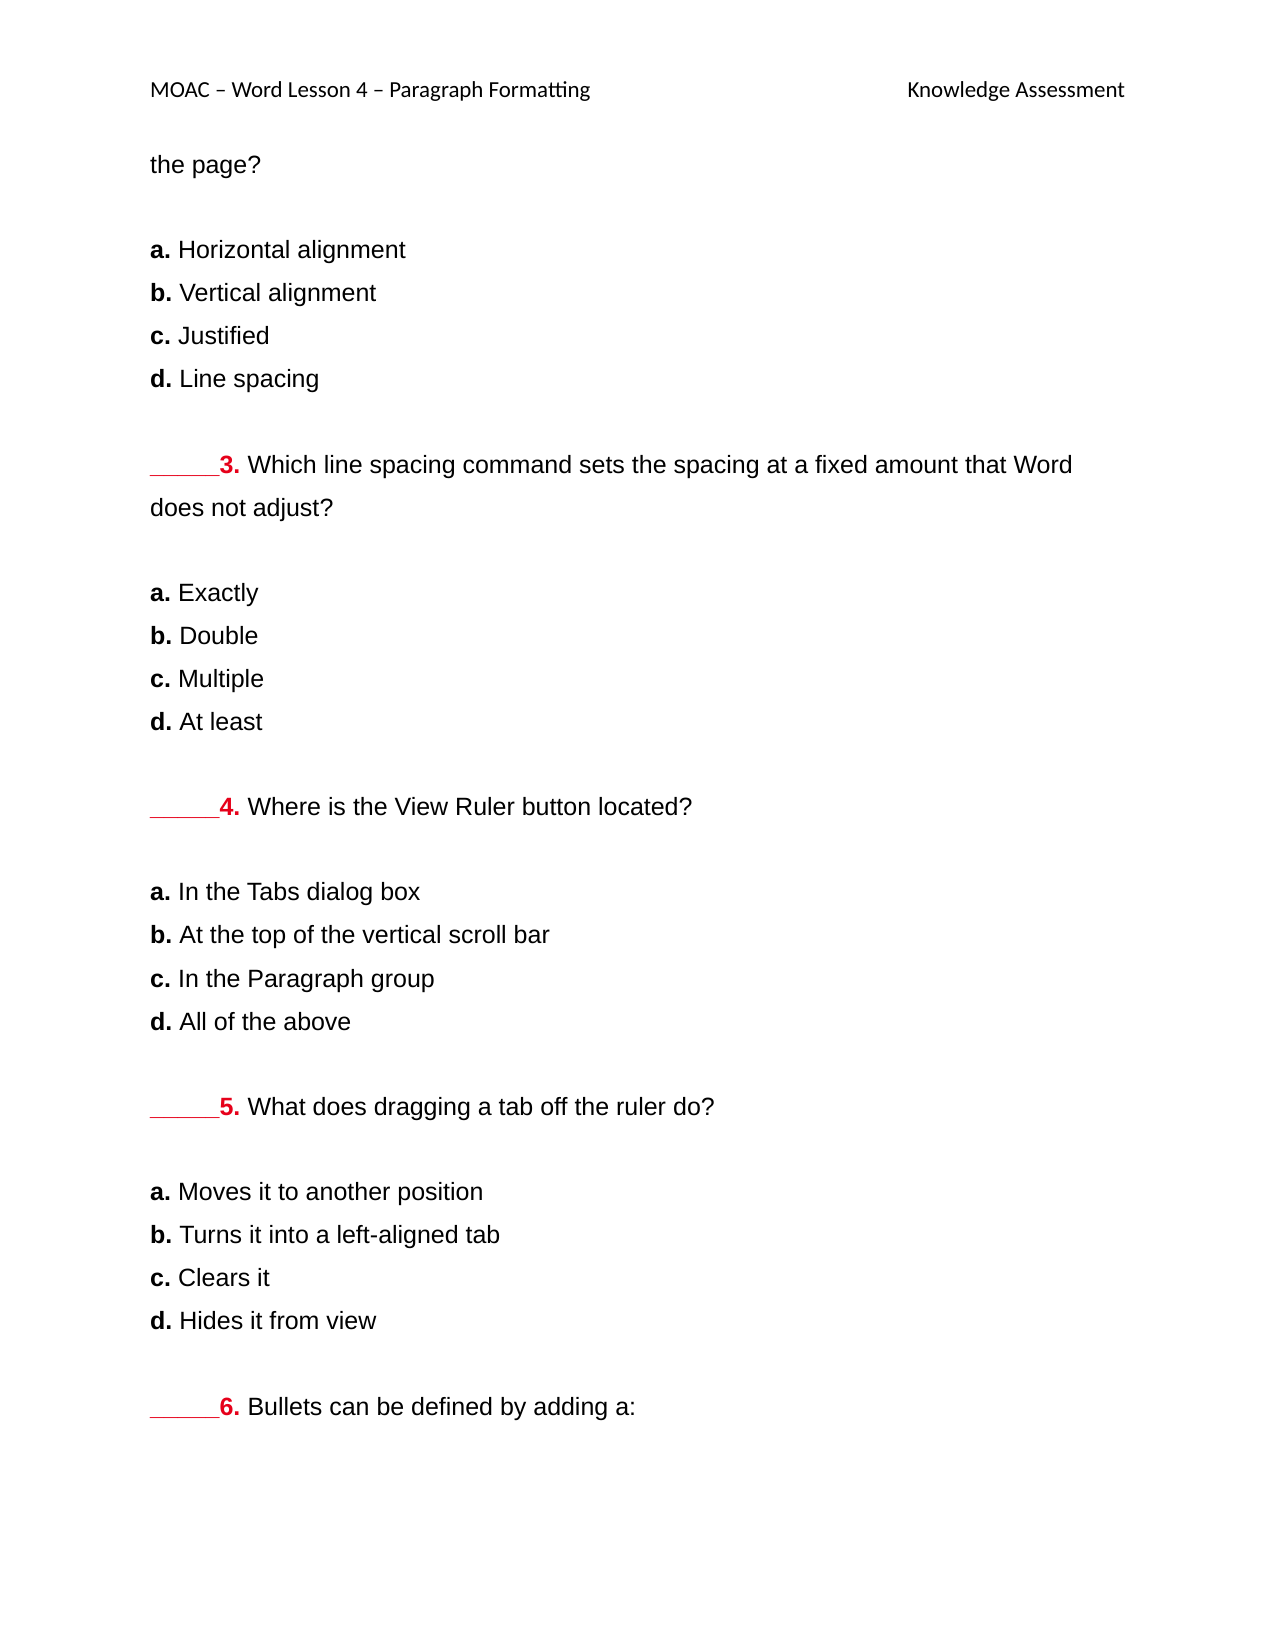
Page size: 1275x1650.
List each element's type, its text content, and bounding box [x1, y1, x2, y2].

text c. Justified [150, 321, 1125, 350]
text d. Hides it from view [150, 1306, 1125, 1335]
text _____3. Which line spacing command sets the spacing at a fixed amount that Word does not adjust? [150, 449, 1125, 521]
text a. In the Tabs dialog box [150, 877, 1125, 906]
text d. All of the above [150, 1007, 1125, 1036]
text c. Clears it [150, 1263, 1125, 1292]
text b. Double [150, 621, 1125, 650]
text d. Line spacing [150, 364, 1125, 393]
text the page? [150, 150, 1125, 179]
text a. Horizontal alignment [150, 235, 1125, 264]
text c. In the Paragraph group [150, 964, 1125, 992]
text a. Exactly [150, 578, 1125, 607]
text _____5. What does dragging a tab off the ruler do? [150, 1092, 1125, 1121]
text _____4. Where is the View Ruler button located? [150, 792, 1125, 821]
text b. At the top of the vertical scroll bar [150, 921, 1125, 949]
text d. At least [150, 707, 1125, 736]
text b. Vertical alignment [150, 278, 1125, 307]
text _____6. Bullets can be defined by adding a: [150, 1391, 1125, 1420]
text b. Turns it into a left-aligned tab [150, 1220, 1125, 1249]
text c. Multiple [150, 664, 1125, 693]
text a. Moves it to another position [150, 1177, 1125, 1206]
